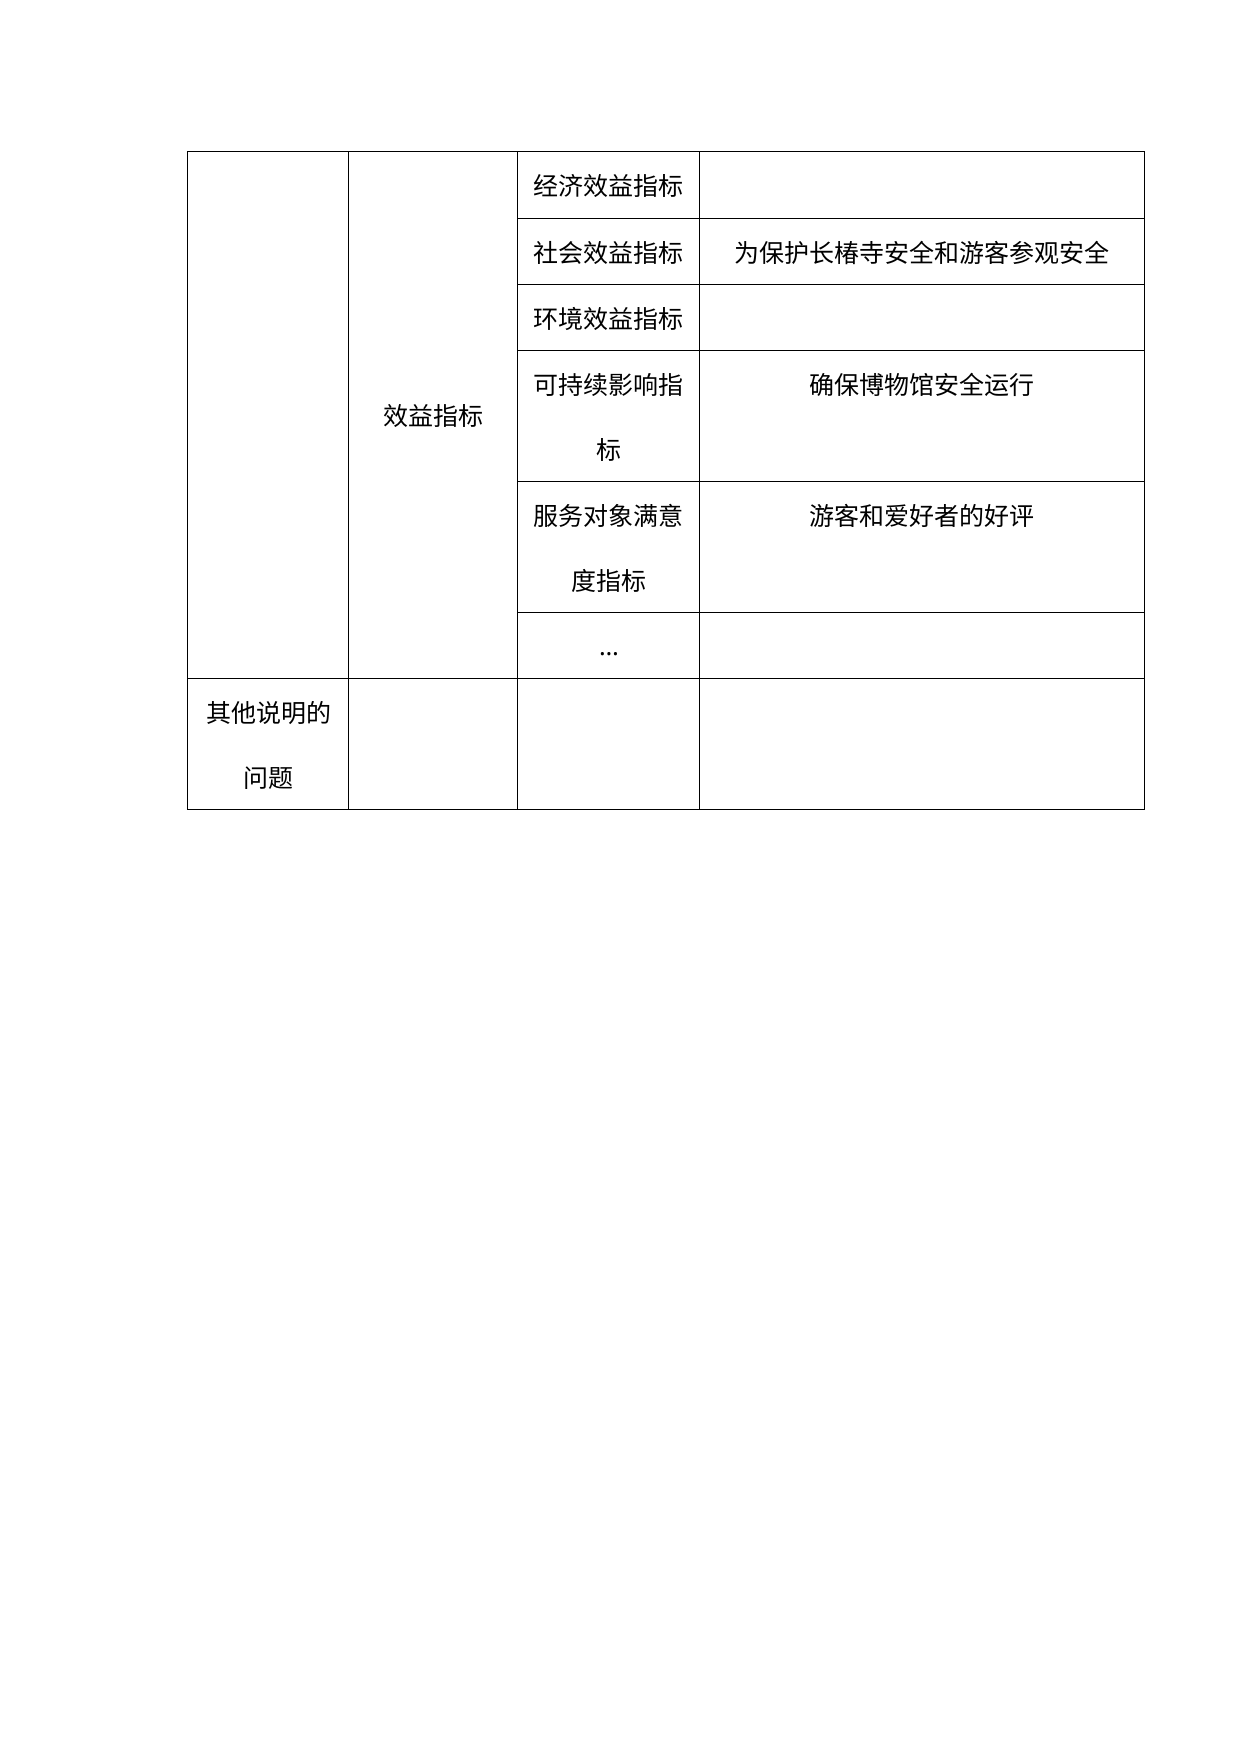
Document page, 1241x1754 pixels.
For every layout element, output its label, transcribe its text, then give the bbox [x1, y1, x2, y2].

table_cell 确保博物馆安全运行 [700, 351, 1144, 481]
table_cell 经济效益指标 [518, 152, 699, 218]
table_cell … [518, 613, 699, 678]
table_cell 环境效益指标 [518, 285, 699, 350]
table_cell 服务对象满意度指标 [518, 482, 699, 612]
table_cell [349, 679, 517, 809]
table_cell 其他说明的 问题 [188, 679, 348, 809]
table_cell 效益指标 [349, 152, 517, 678]
table_cell [700, 679, 1144, 809]
table_cell [518, 679, 699, 809]
table_cell [700, 152, 1144, 218]
table_cell 游客和爱好者的好评 [700, 482, 1144, 612]
table_cell 为保护长椿寺安全和游客参观安全 [700, 219, 1144, 284]
table_cell [700, 285, 1144, 350]
table_cell 可持续影响指标 [518, 351, 699, 481]
table_cell 社会效益指标 [518, 219, 699, 284]
table_cell [700, 613, 1144, 678]
